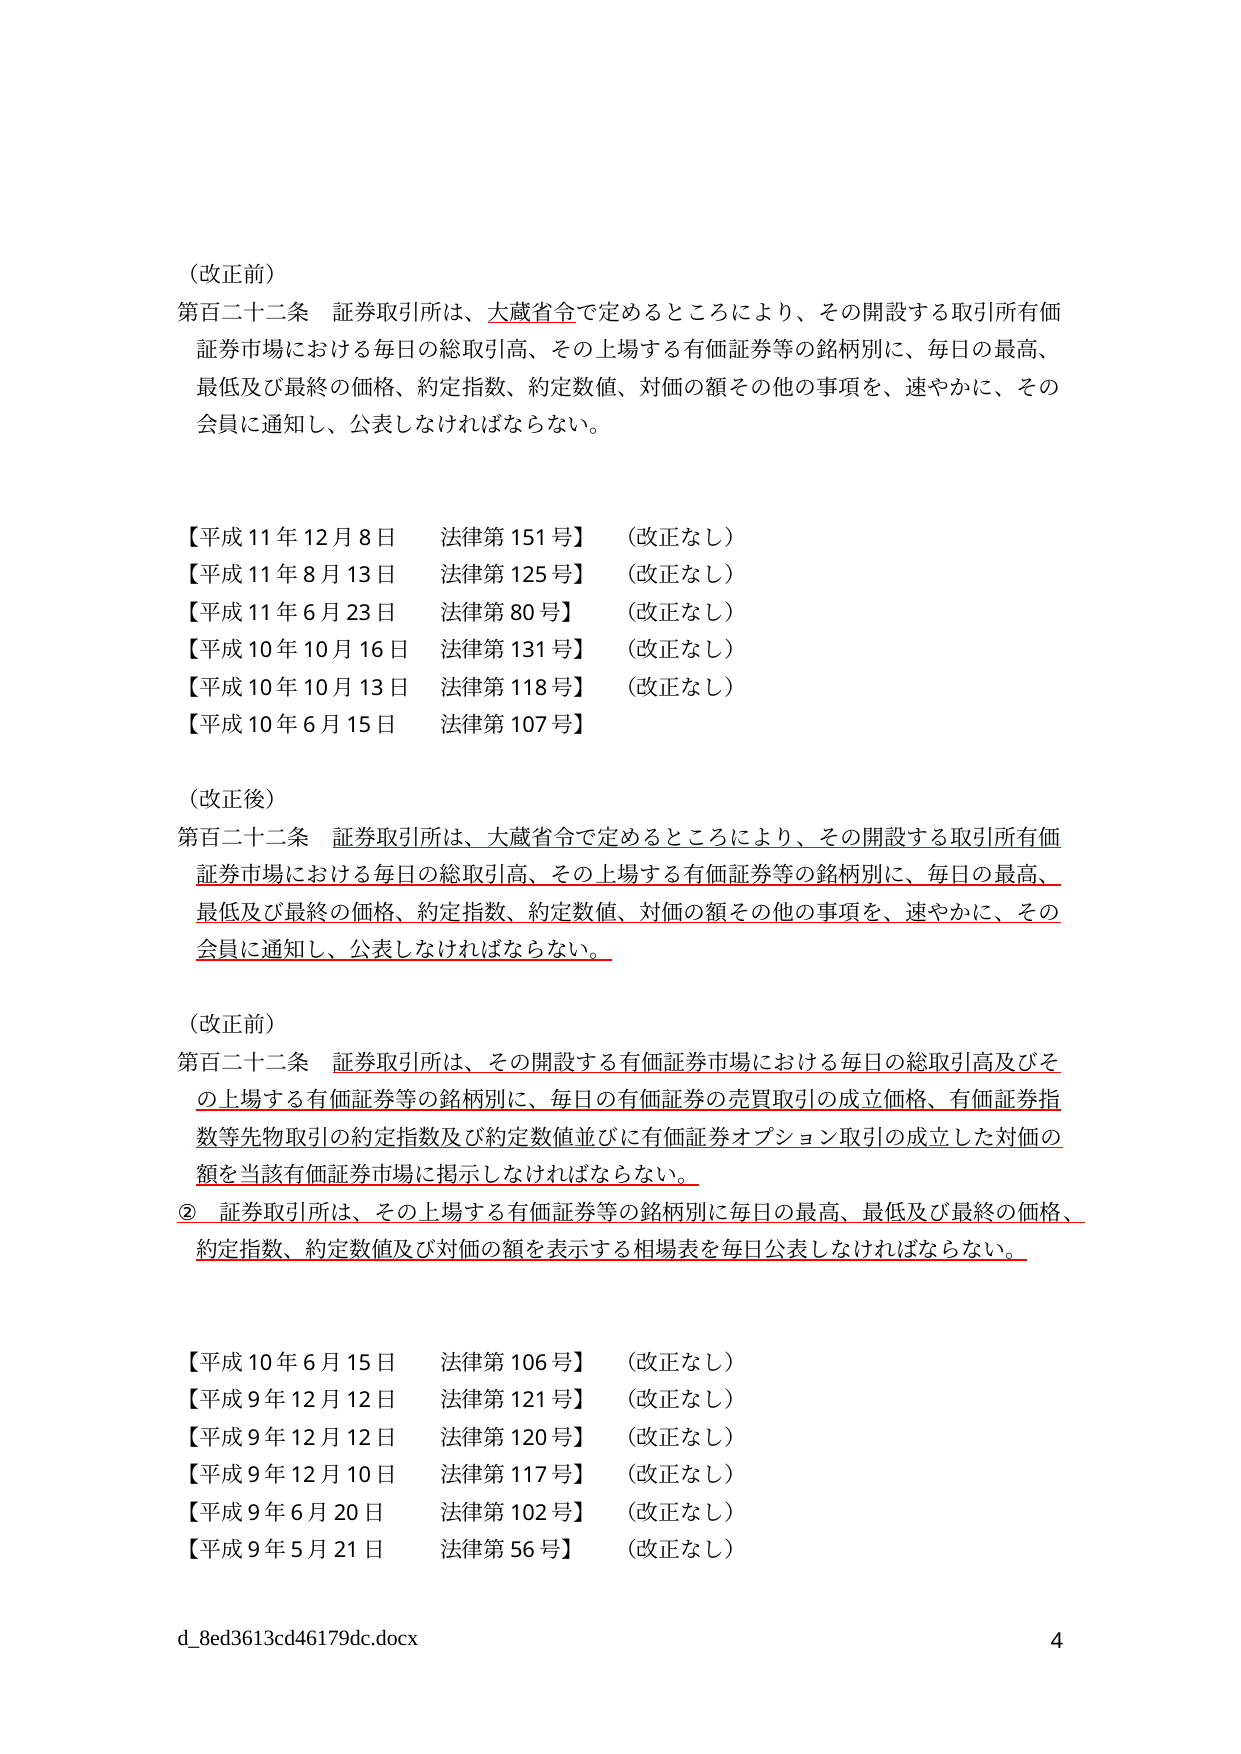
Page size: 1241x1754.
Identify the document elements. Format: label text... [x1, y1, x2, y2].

text （改正前） [177, 1004, 1063, 1042]
text 【平成11年8月13日 法律第125号】 （改正なし） [177, 554, 1063, 592]
text 第百二十二条 証券取引所は、大蔵省令で定めるところにより、その開設する取引所有価証券市場における毎日の総取引高、その上場する有価証券等の銘柄別に、毎日の最高、最低及び最終の価格、約定指数、約定数値、対価の額その他の事項を、速やかに、その会員に通知し、公表しなければならない。 [177, 292, 1063, 442]
text ② 証券取引所は、その上場する有価証券等の銘柄別に毎日の最高、最低及び最終の価格、約定指数、約定数値及び対価の額を表示する相場表を毎日公表しなければならない。 [177, 1223, 1063, 1267]
text （改正前） [177, 254, 1063, 292]
text 【平成11年6月23日 法律第80号】 （改正なし） [177, 592, 1063, 629]
text 【平成10年6月15日 法律第106号】 （改正なし） [177, 1342, 1063, 1379]
text 【平成9年12月12日 法律第121号】 （改正なし） [177, 1379, 1063, 1417]
text （改正後） [177, 779, 1063, 817]
text 第百二十二条 証券取引所は、その開設する有価証券市場における毎日の総取引高及びその上場する有価証券等の銘柄別に、毎日の有価証券の売買取引の成立価格、有価証券指数等先物取引の約定指数及び約定数値並びに有価証券オプション取引の成立した対価の額を当該有価証券市場に掲示しなければならない。 [177, 1042, 1063, 1192]
text 第百二十二条 証券取引所は、大蔵省令で定めるところにより、その開設する取引所有価証券市場における毎日の総取引高、その上場する有価証券等の銘柄別に、毎日の最高、最低及び最終の価格、約定指数、約定数値、対価の額その他の事項を、速やかに、その会員に通知し、公表しなければならない。 [177, 817, 1063, 967]
text 【平成10年10月16日 法律第131号】 （改正なし） [177, 629, 1063, 667]
text 【平成11年12月8日 法律第151号】 （改正なし） [177, 517, 1063, 554]
text ② 証券取引所は、その上場する有価証券等の銘柄別に毎日の最高、最低及び最終の価格、約定指数、約定数値及び対価の額を表示する相場表を毎日公表しなければならない。 [177, 1192, 1063, 1222]
text 【平成9年12月10日 法律第117号】 （改正なし） [177, 1454, 1063, 1492]
text 【平成9年5月21日 法律第56号】 （改正なし） [177, 1529, 1063, 1567]
text 【平成10年6月15日 法律第107号】 [177, 704, 1063, 742]
text 【平成10年10月13日 法律第118号】 （改正なし） [177, 667, 1063, 704]
text 【平成9年6月20日 法律第102号】 （改正なし） [177, 1492, 1063, 1529]
text 【平成9年12月12日 法律第120号】 （改正なし） [177, 1417, 1063, 1454]
